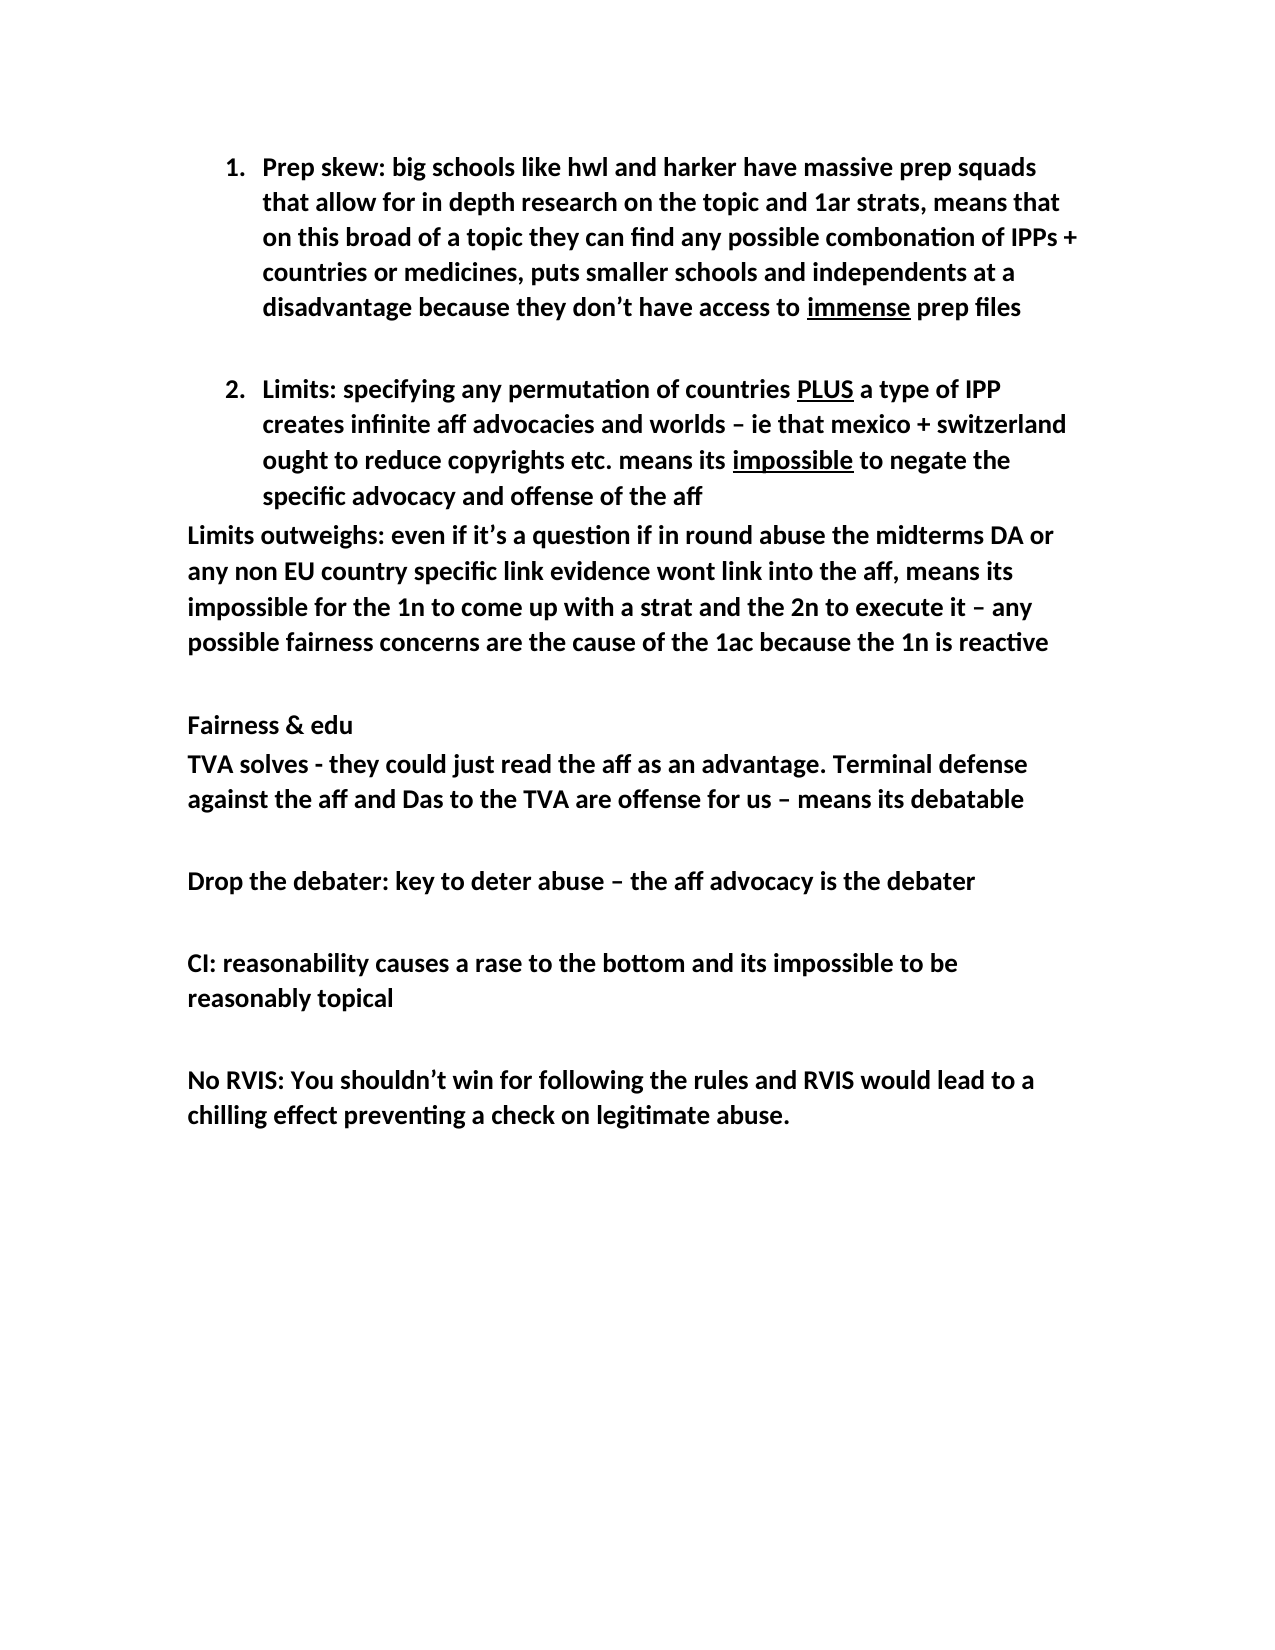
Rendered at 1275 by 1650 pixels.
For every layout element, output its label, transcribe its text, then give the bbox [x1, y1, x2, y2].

text Drop the debater: key to deter abuse – the aff advocacy is the debater [187, 864, 1087, 898]
subtitle Limits: specifying any permutation of countries PLUS a type of IPP creates infinite aff advocacies and worlds – ie that mexico + switzerland ought to reduce copyrights etc. means its impossible to negate the specific advocacy and offense of the aff [225, 372, 1087, 512]
text TVA solves - they could just read the aff as an advantage. Terminal defense against the aff and Das to the TVA are offense for us – means its debatable [187, 748, 1087, 816]
list Prep skew: big schools like hwl and harker have massive prep squads that allow for in depth research on the topic and 1ar strats, means that on this broad of a topic they can find any possible combonation of IPPs + countries or medicines, puts smaller schools and independents at a disadvantage because they don’t have access to immense prep files [225, 150, 1087, 323]
subtitle Fairness & edu [187, 708, 1087, 741]
text No RVIS: You shouldn’t win for following the rules and RVIS would lead to a chilling effect preventing a check on legitimate abuse. [187, 1063, 1087, 1131]
subtitle Limits outweighs: even if it’s a question if in round abuse the midterms DA or any non EU country specific link evidence wont link into the aff, means its impossible for the 1n to come up with a strat and the 2n to execute it – any possible fairness concerns are the cause of the 1ac because the 1n is reactive [187, 518, 1087, 658]
text CI: reasonability causes a rase to the bottom and its impossible to be reasonably topical [187, 946, 1087, 1014]
